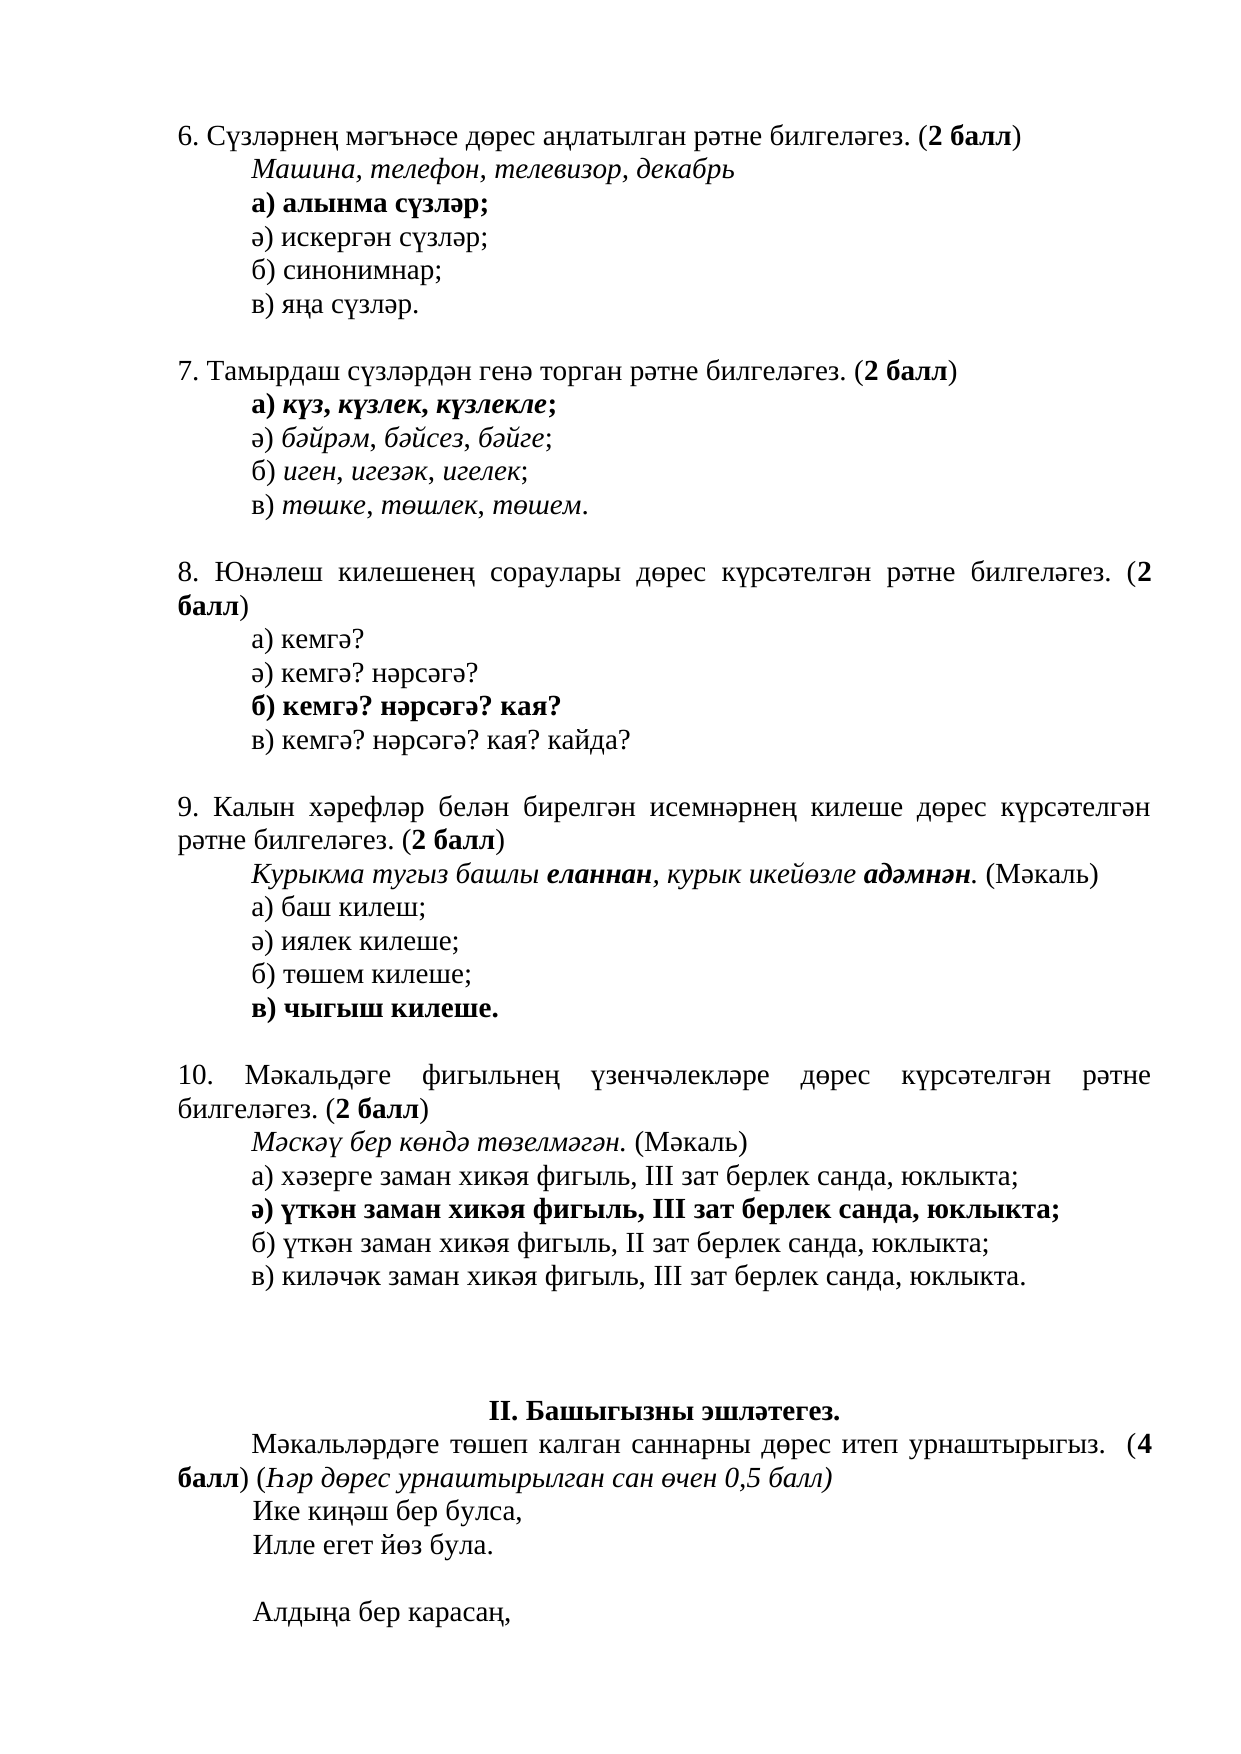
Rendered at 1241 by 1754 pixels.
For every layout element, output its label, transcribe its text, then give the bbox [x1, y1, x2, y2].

text II. Башыгызны эшләтегез. [177, 1393, 1152, 1426]
text Машина, телефон, телевизор, декабрь [177, 152, 1152, 185]
text в) яңа сүзләр. [177, 286, 1152, 319]
text в) киләчәк заман хикәя фигыль, III зат берлек санда, юклыкта. [177, 1258, 1152, 1292]
text б) кемгә? нәрсәгә? кая? [177, 688, 1152, 722]
text 8. Юнәлеш килешенең сораулары дөрес күрсәтелгән рәтне билгеләгез. (2 балл) [177, 554, 1152, 621]
text ә) искергән сүзләр; [177, 219, 1152, 252]
list Алдыңа бер карасаң, [252, 1594, 1152, 1627]
text 6. Сүзләрнең мәгънәсе дөрес аңлатылган рәтне билгеләгез. (2 балл) [177, 118, 1152, 152]
text б) иген, игезәк, игелек; [177, 453, 1152, 487]
list Илле егет йөз була. [252, 1527, 1152, 1560]
text а) хәзерге заман хикәя фигыль, III зат берлек санда, юклыкта; [177, 1158, 1152, 1191]
text Мәскәү бер көндә төзелмәгән. (Мәкаль) [177, 1124, 1152, 1158]
text ә) үткән заман хикәя фигыль, III зат берлек санда, юклыкта; [177, 1191, 1152, 1225]
text а) баш килеш; [177, 889, 1152, 923]
text ә) иялек килеше; [177, 923, 1152, 957]
text Курыкма тугыз башлы еланнан, курык икейөзле адәмнән. (Мәкаль) [177, 856, 1152, 889]
text Мәкальләрдәге төшеп калган саннарны дөрес итеп урнаштырыгыз. (4 балл) (Һәр дөрес урнаштырылган сан өчен 0,5 балл) [177, 1426, 1152, 1493]
text в) чыгыш килеше. [177, 990, 1152, 1024]
text а) кемгә? [177, 621, 1152, 655]
text ә) кемгә? нәрсәгә? [177, 655, 1152, 688]
text 10. Мәкальдәге фигыльнең үзенчәлекләре дөрес күрсәтелгән рәтне билгеләгез. (2 балл) [177, 1057, 1152, 1124]
text 9. Калын хәрефләр белән бирелгән исемнәрнең килеше дөрес күрсәтелгән рәтне билгеләгез. (2 балл) [177, 789, 1152, 856]
text а) алынма сүзләр; [177, 185, 1152, 219]
text в) төшке, төшлек, төшем. [177, 487, 1152, 521]
text ә) бәйрәм, бәйсез, бәйге; [177, 420, 1152, 453]
text б) төшем килеше; [177, 957, 1152, 990]
list Ике киңәш бер булса, [252, 1493, 1152, 1527]
text в) кемгә? нәрсәгә? кая? кайда? [177, 722, 1152, 755]
text а) күз, күзлек, күзлекле; [177, 386, 1152, 420]
text б) үткән заман хикәя фигыль, II зат берлек санда, юклыкта; [177, 1225, 1152, 1258]
text 7. Тамырдаш сүзләрдән генә торган рәтне билгеләгез. (2 балл) [177, 353, 1152, 386]
text б) синонимнар; [177, 252, 1152, 286]
